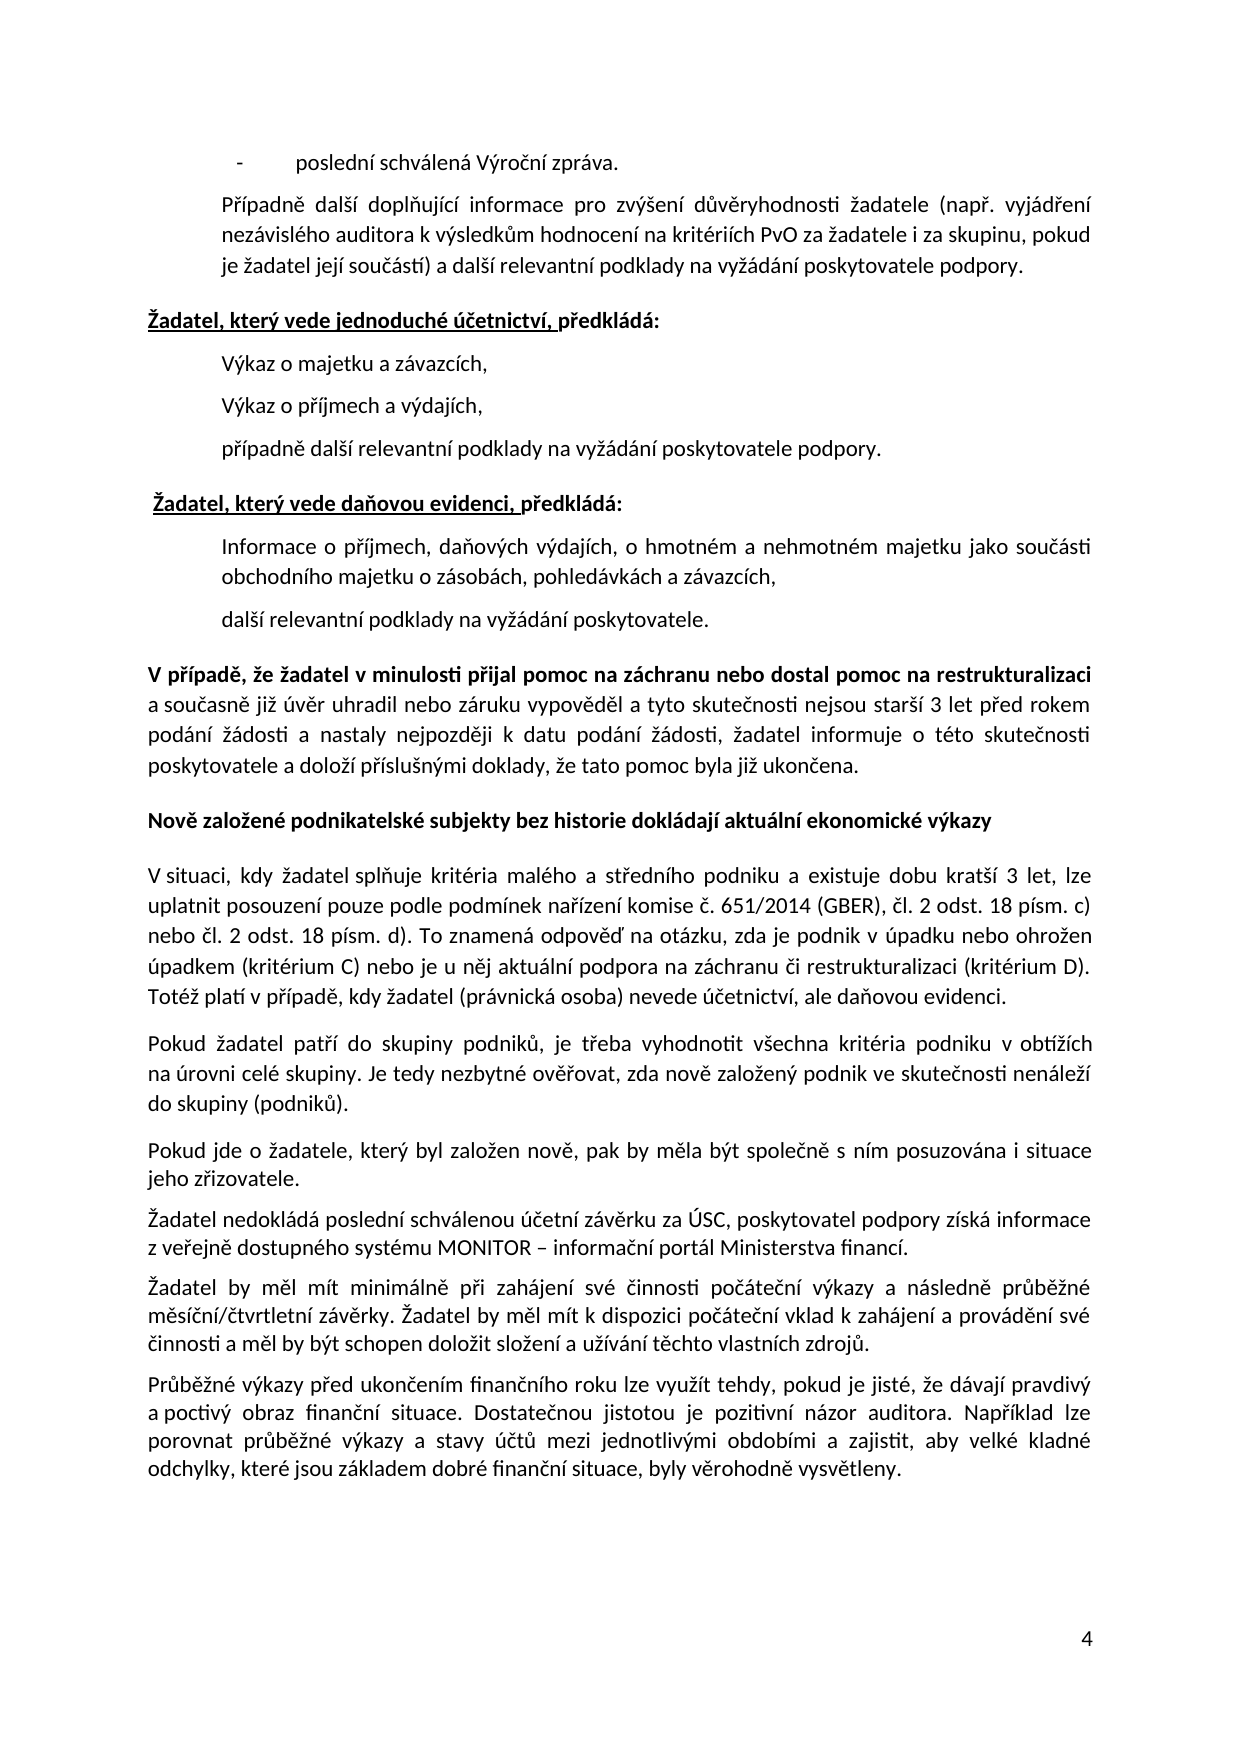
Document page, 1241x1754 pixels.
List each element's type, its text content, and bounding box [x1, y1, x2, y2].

text V situaci, kdy žadatel splňuje kritéria malého a středního podniku a existuje dobu kratší 3 let, lze uplatnit posouzení pouze podle podmínek nařízení komise č. 651/2014 (GBER), čl. 2 odst. 18 písm. c) nebo čl. 2 odst. 18 písm. d). To znamená odpověď na otázku, zda je podnik v úpadku nebo ohrožen úpadkem (kritérium C) nebo je u něj aktuální podpora na záchranu či restrukturalizaci (kritérium D). Totéž platí v případě, kdy žadatel (právnická osoba) nevede účetnictví, ale daňovou evidenci. [148, 861, 1093, 1010]
text Žadatel, který vede jednoduché účetnictví, předkládá: [148, 306, 1093, 334]
text další relevantní podklady na vyžádání poskytovatele. [148, 605, 1093, 633]
list Pokud jde o žadatele, který byl založen nově, pak by měla být společně s ním posuzována i situace jeho zřizovatele. [148, 1136, 1093, 1192]
text Nově založené podnikatelské subjekty bez historie dokládají aktuální ekonomické výkazy [148, 806, 1093, 834]
list poslední schválená Výroční zpráva. [236, 148, 1093, 176]
text Výkaz o majetku a závazcích, [221, 349, 1093, 377]
text Případně další doplňující informace pro zvýšení důvěryhodnosti žadatele (např. vyjádření nezávislého auditora k výsledkům hodnocení na kritériích PvO za žadatele i za skupinu, pokud je žadatel její součástí) a další relevantní podklady na vyžádání poskytovatele podpory. [221, 190, 1093, 279]
list Žadatel nedokládá poslední schválenou účetní závěrku za ÚSC, poskytovatel podpory získá informace z veřejně dostupného systému MONITOR – informační portál Ministerstva financí. [148, 1205, 1093, 1261]
text Informace o příjmech, daňových výdajích, o hmotném a nehmotném majetku jako součásti obchodního majetku o zásobách, pohledávkách a závazcích, [221, 532, 1093, 590]
list Průběžné výkazy před ukončením finančního roku lze využít tehdy, pokud je jisté, že dávají pravdivý a poctivý obraz finanční situace. Dostatečnou jistotou je pozitivní názor auditora. Například lze porovnat průběžné výkazy a stavy účtů mezi jednotlivými obdobími a zajistit, aby velké kladné odchylky, které jsou základem dobré finanční situace, byly věrohodně vysvětleny. [148, 1370, 1093, 1482]
text Pokud žadatel patří do skupiny podniků, je třeba vyhodnotit všechna kritéria podniku v obtížích na úrovni celé skupiny. Je tedy nezbytné ověřovat, zda nově založený podnik ve skutečnosti nenáleží do skupiny (podniků). [148, 1029, 1093, 1117]
text Žadatel by měl mít minimálně při zahájení své činnosti počáteční výkazy a následně průběžné měsíční/čtvrtletní závěrky. Žadatel by měl mít k dispozici počáteční vklad k zahájení a provádění své činnosti a měl by být schopen doložit složení a užívání těchto vlastních zdrojů. [148, 1273, 1093, 1357]
text Výkaz o příjmech a výdajích, [148, 391, 1093, 419]
text Žadatel, který vede daňovou evidenci, předkládá: [148, 489, 1093, 517]
text případně další relevantní podklady na vyžádání poskytovatele podpory. [221, 434, 1093, 462]
text V případě, že žadatel v minulosti přijal pomoc na záchranu nebo dostal pomoc na restrukturalizaci a současně již úvěr uhradil nebo záruku vypověděl a tyto skutečnosti nejsou starší 3 let před rokem podání žádosti a nastaly nejpozději k datu podání žádosti, žadatel informuje o této skutečnosti poskytovatele a doloží příslušnými doklady, že tato pomoc byla již ukončena. [148, 660, 1093, 779]
